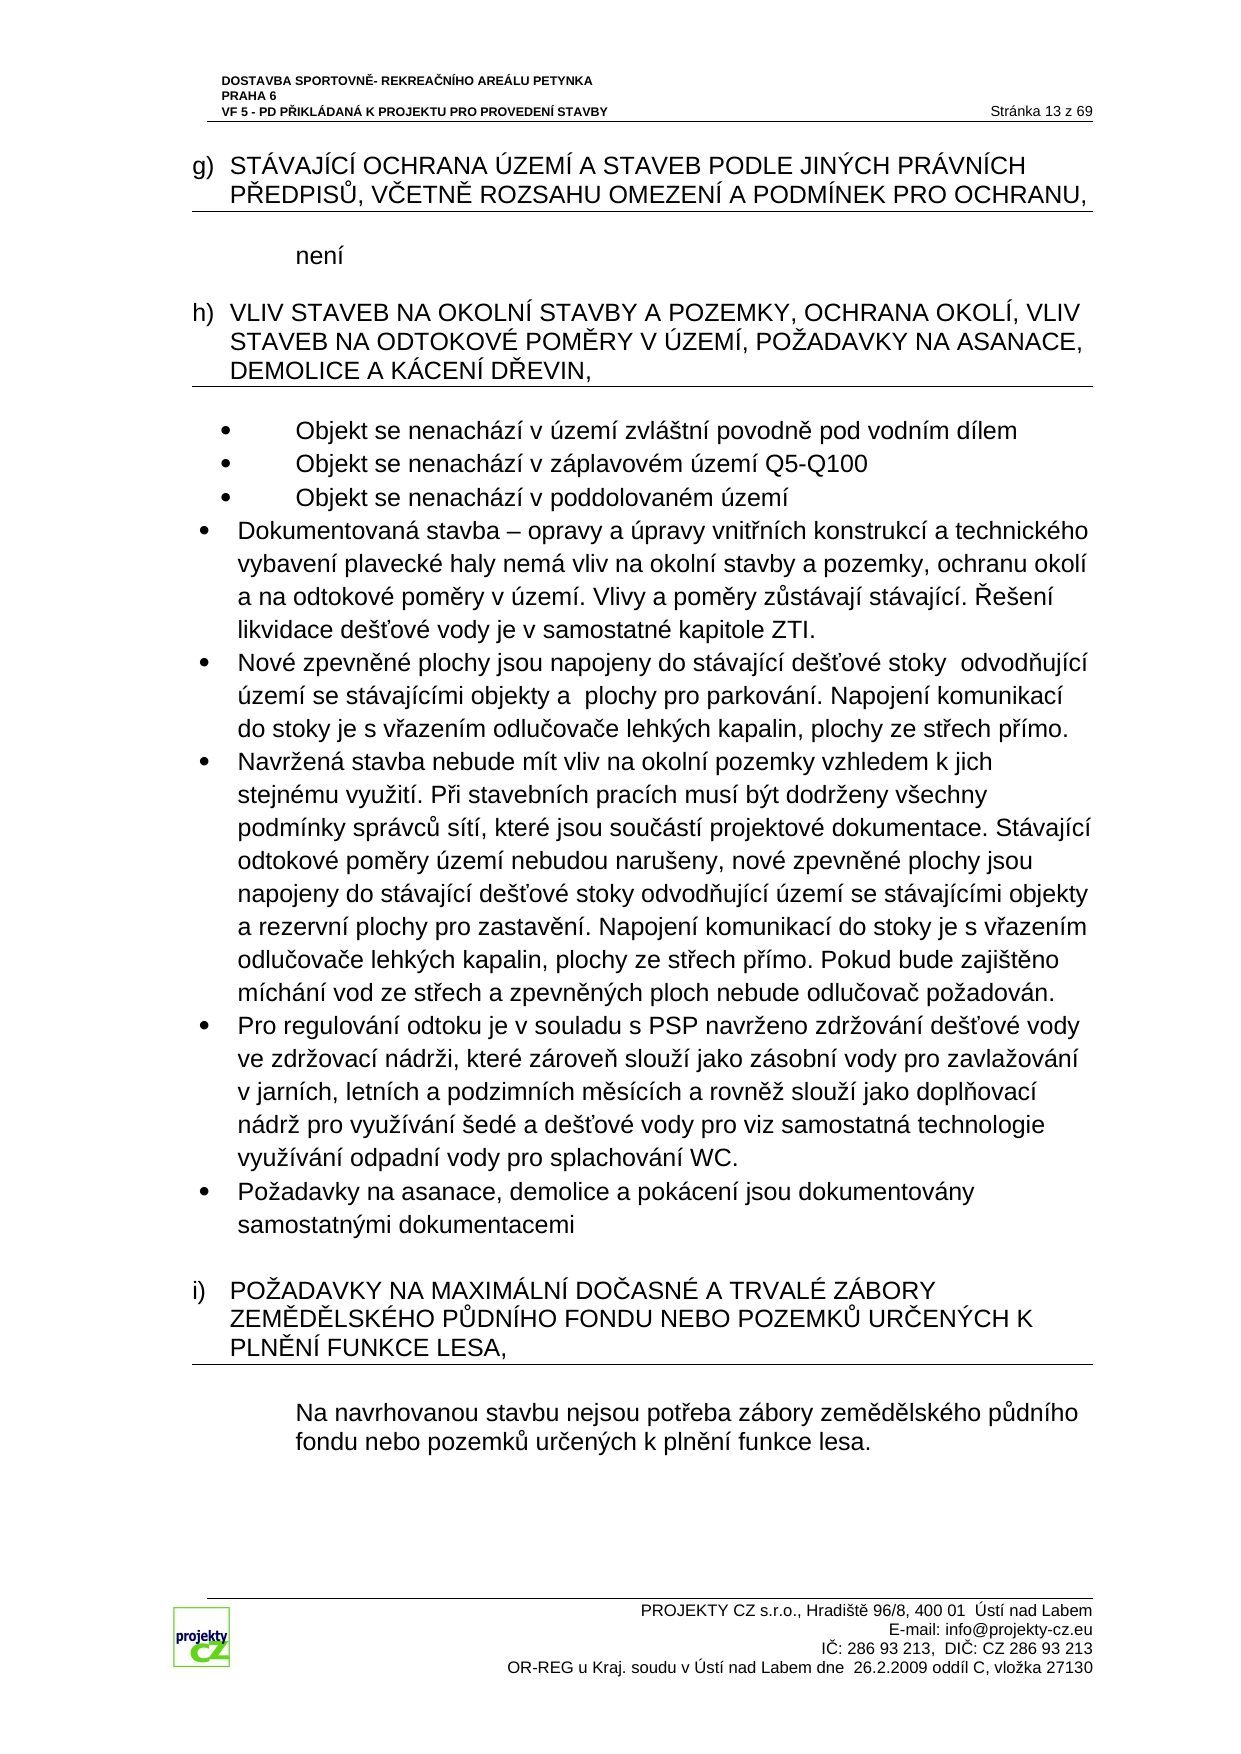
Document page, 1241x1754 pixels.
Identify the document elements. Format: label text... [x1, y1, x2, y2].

subtitle POŽADAVKY NA MAXIMÁLNÍ DOČASNÉ A TRVALÉ ZÁBORY ZEMĚDĚLSKÉHO PŮDNÍHO FONDU NEBO POZEMKŮ URČENÝCH K PLNĚNÍ FUNKCE LESA, [192, 1276, 1093, 1364]
list Dokumentovaná stavba – opravy a úpravy vnitřních konstrukcí a technického vybavení plavecké haly nemá vliv na okolní stavby a pozemky, ochranu okolí a na odtokové poměry v území. Vlivy a poměry zůstávají stávající. Řešení likvidace dešťové vody je v samostatné kapitole ZTI. [200, 516, 1093, 643]
list Požadavky na asanace, demolice a pokácení jsou dokumentovány samostatnými dokumentacemi [200, 1176, 1093, 1238]
subtitle vliv staveb na okolní stavby a pozemky, ochrana okolí, vliv staveb na odtokové poměry v území, požadavky na asanace, demolice a kácení dřevin, [192, 298, 1093, 386]
list Pro regulování odtoku je v souladu s PSP navrženo zdržování dešťové vody ve zdržovací nádrži, které zároveň slouží jako zásobní vody pro zavlažování v jarních, letních a podzimních měsících a rovněž slouží jako doplňovací nádrž pro využívání šedé a dešťové vody pro viz samostatná technologie využívání odpadní vody pro splachování WC. [200, 1011, 1093, 1172]
list Objekt se nenachází v území zvláštní povodně pod vodním dílem [207, 416, 1093, 445]
text není [281, 241, 1093, 269]
subtitle STÁVAJÍCÍ OCHRANA ÚZEMÍ A STAVEB PODLE JINÝCH PRÁVNÍCH PŘEDPISŮ, VČETNĚ ROZSAHU OMEZENÍ A PODMÍNEK PRO OCHRANU, [192, 151, 1093, 211]
text Na navrhovanou stavbu nejsou potřeba zábory zemědělského půdního fondu nebo pozemků určených k plnění funkce lesa. [295, 1398, 1093, 1456]
list Objekt se nenachází v poddolovaném území [207, 482, 1093, 511]
list Objekt se nenachází v záplavovém území Q5-Q100 [207, 449, 1093, 478]
list Navržená stavba nebude mít vliv na okolní pozemky vzhledem k jich stejnému využití. Při stavebních pracích musí být dodrženy všechny podmínky správců sítí, které jsou součástí projektové dokumentace. Stávající odtokové poměry území nebudou narušeny, nové zpevněné plochy jsou napojeny do stávající dešťové stoky odvodňující území se stávajícími objekty a rezervní plochy pro zastavění. Napojení komunikací do stoky je s vřazením odlučovače lehkých kapalin, plochy ze střech přímo. Pokud bude zajištěno míchání vod ze střech a zpevněných ploch nebude odlučovač požadován. [200, 747, 1093, 1007]
picture [170, 1605, 233, 1670]
list Nové zpevněné plochy jsou napojeny do stávající dešťové stoky odvodňující území se stávajícími objekty a plochy pro parkování. Napojení komunikací do stoky je s vřazením odlučovače lehkých kapalin, plochy ze střech přímo. [200, 648, 1093, 743]
